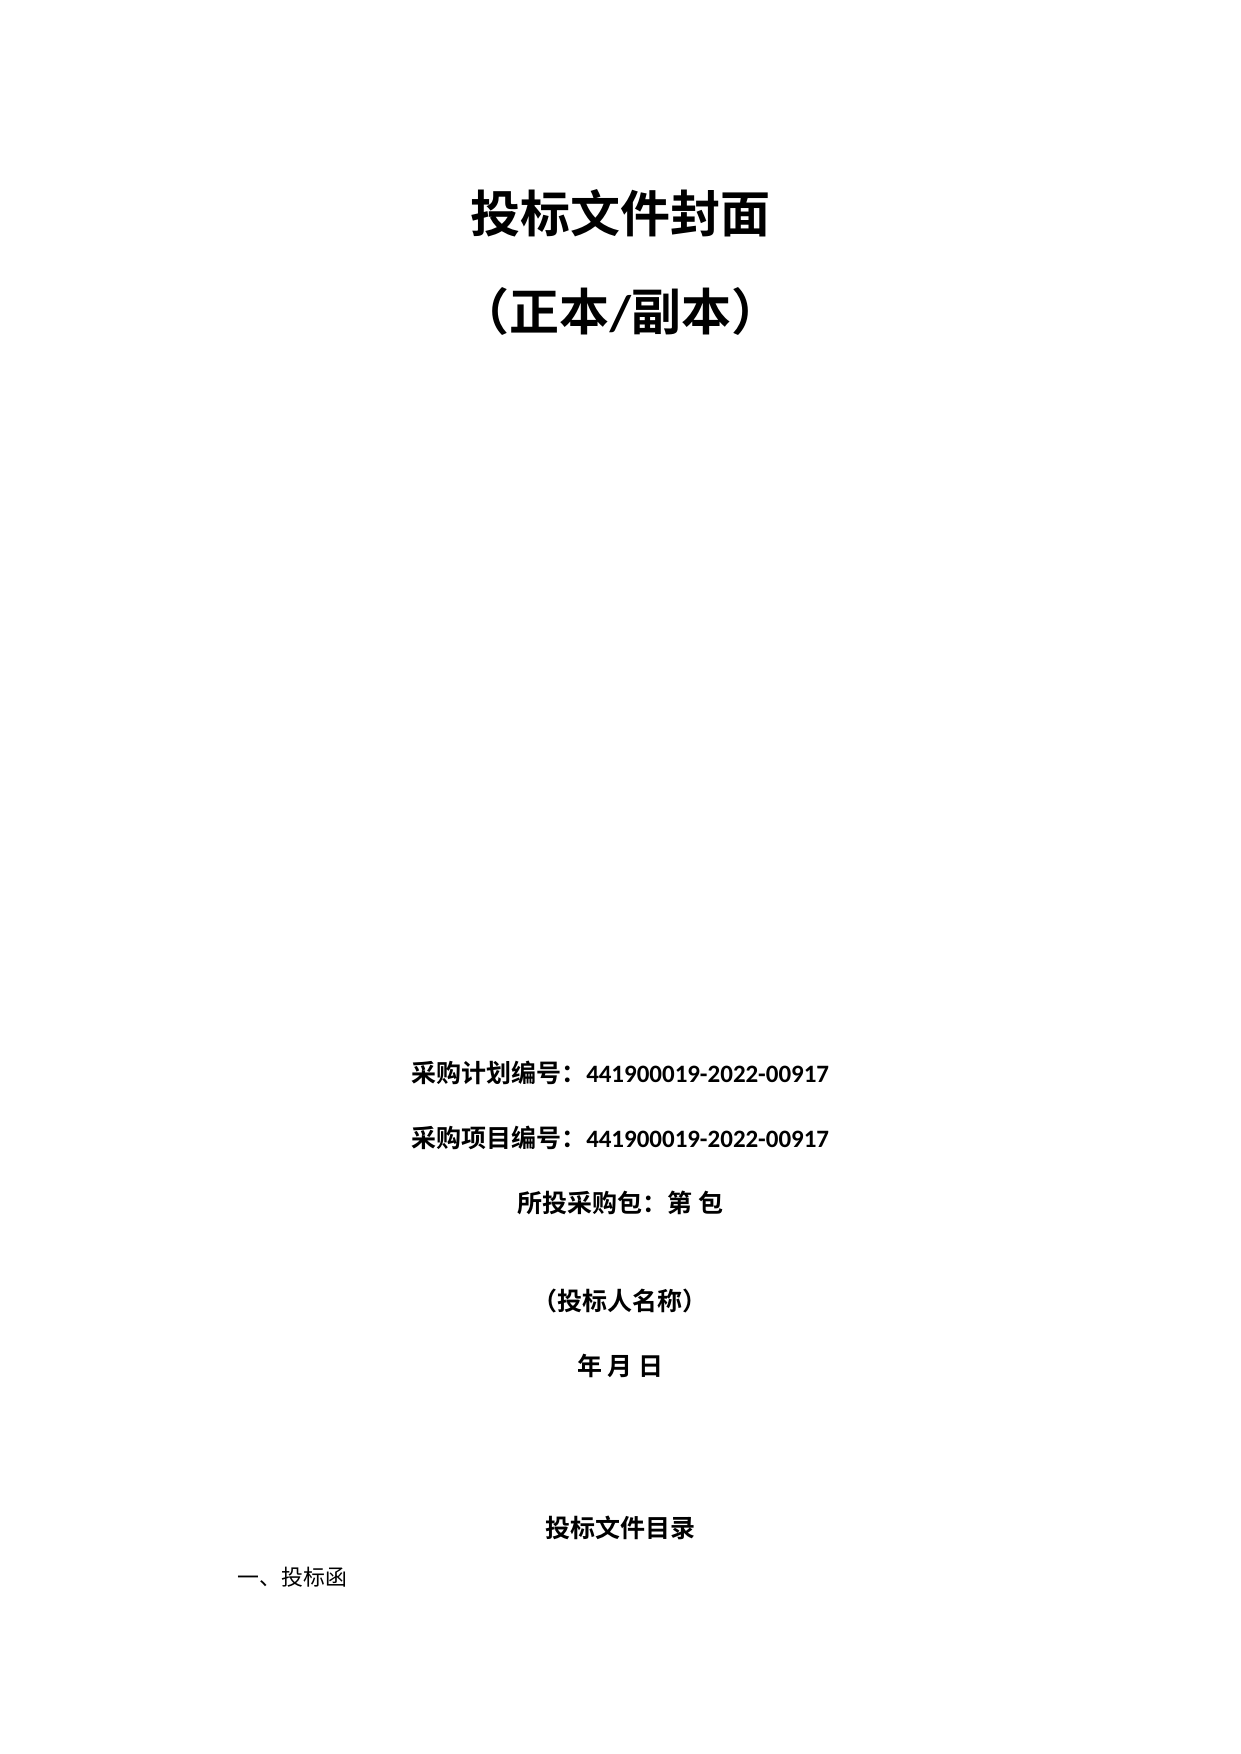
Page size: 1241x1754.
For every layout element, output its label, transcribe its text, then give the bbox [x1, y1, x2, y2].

text （正本/副本） [187, 259, 1053, 1039]
text 所投采购包：第 包 [187, 1169, 1053, 1234]
text 一、投标函 [187, 1559, 1053, 1592]
text 采购计划编号：441900019-2022-00917 [187, 1039, 1053, 1104]
text 采购项目编号：441900019-2022-00917 [187, 1104, 1053, 1169]
text 投标文件封面 [187, 162, 1053, 259]
text 投标文件目录 [187, 1494, 1053, 1559]
text 年 月 日 [187, 1332, 1053, 1397]
text （投标人名称） [187, 1267, 1053, 1332]
